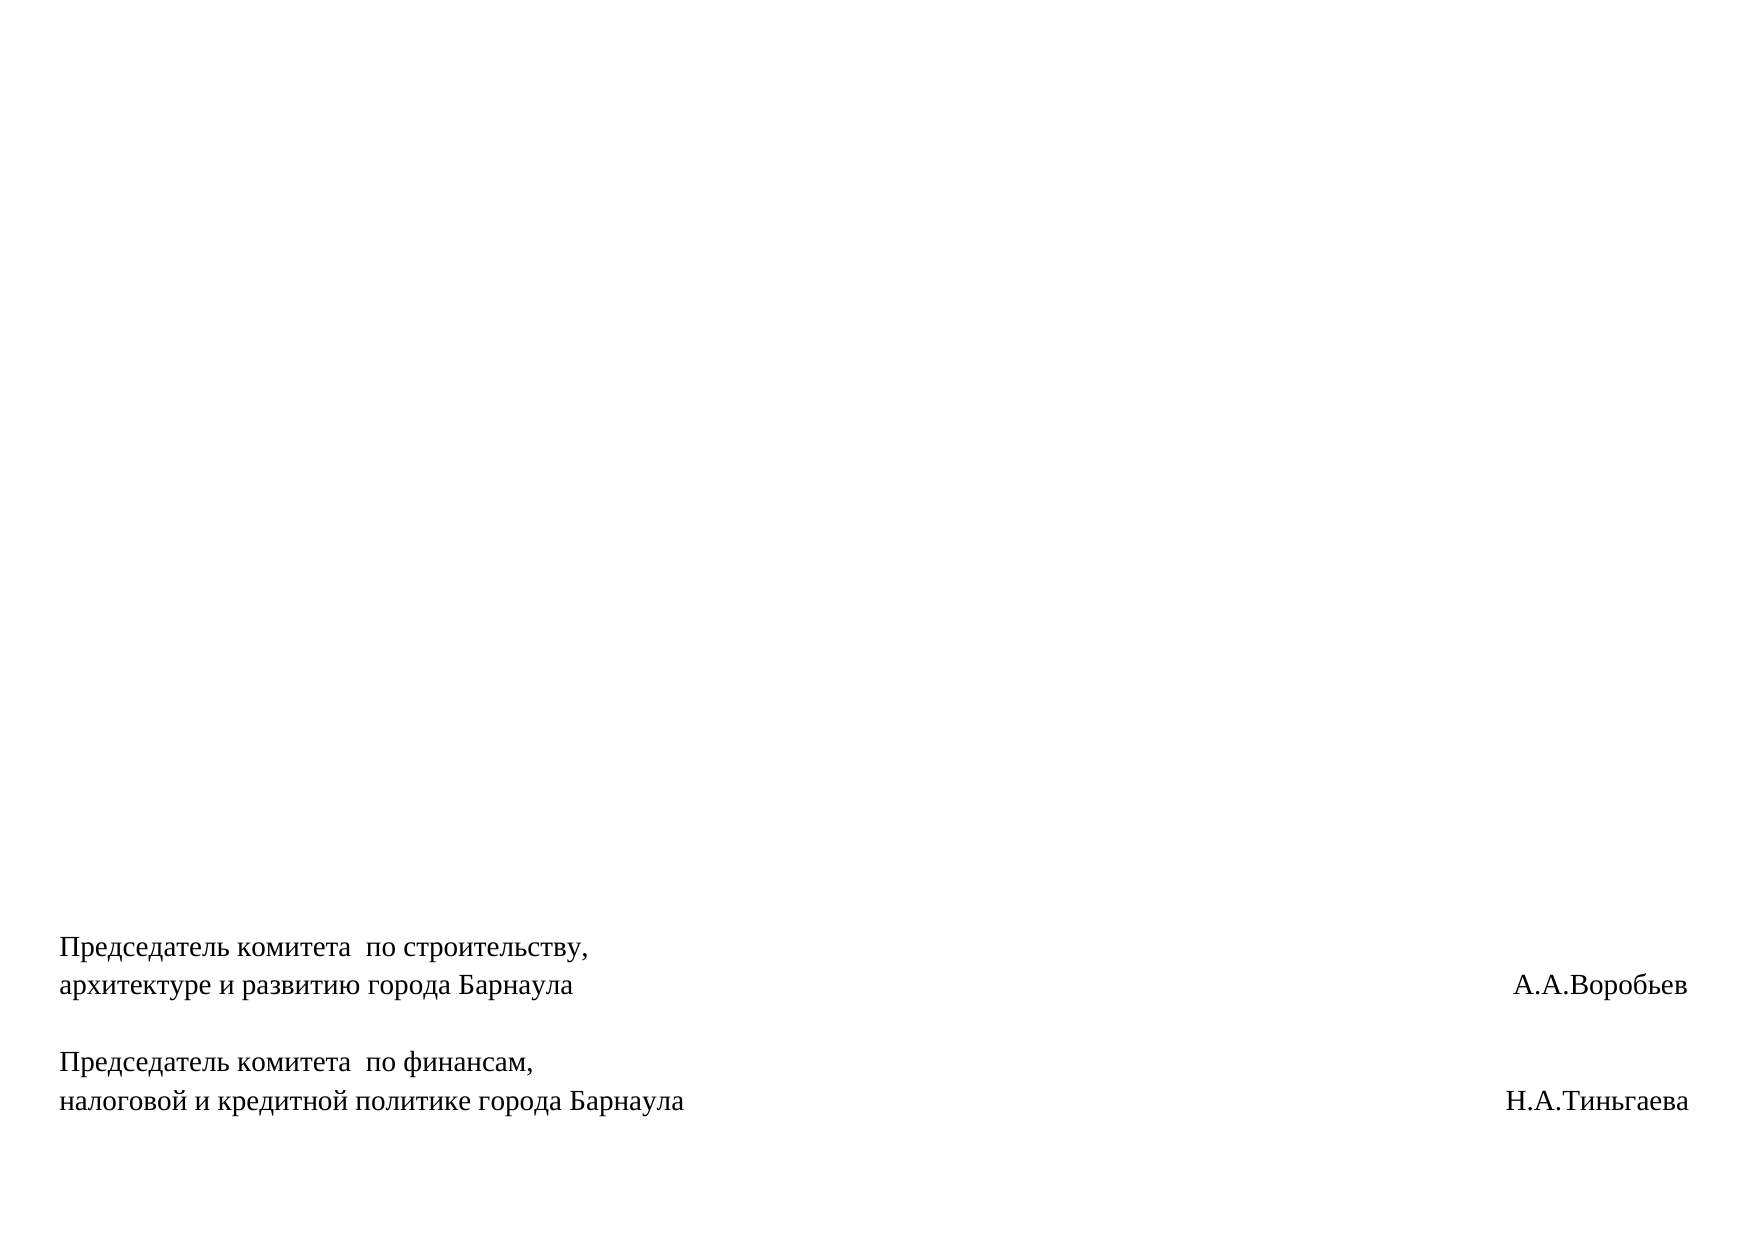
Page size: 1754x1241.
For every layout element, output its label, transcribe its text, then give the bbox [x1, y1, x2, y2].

text архитектуре и развитию города Барнаула А.А.Воробьев [59, 967, 1695, 1001]
text налоговой и кредитной политике города Барнаула Н.А.Тиньгаева [59, 1083, 1695, 1117]
text Председатель комитета по финансам, [59, 1044, 1695, 1078]
text Председатель комитета по строительству, [59, 929, 1695, 962]
